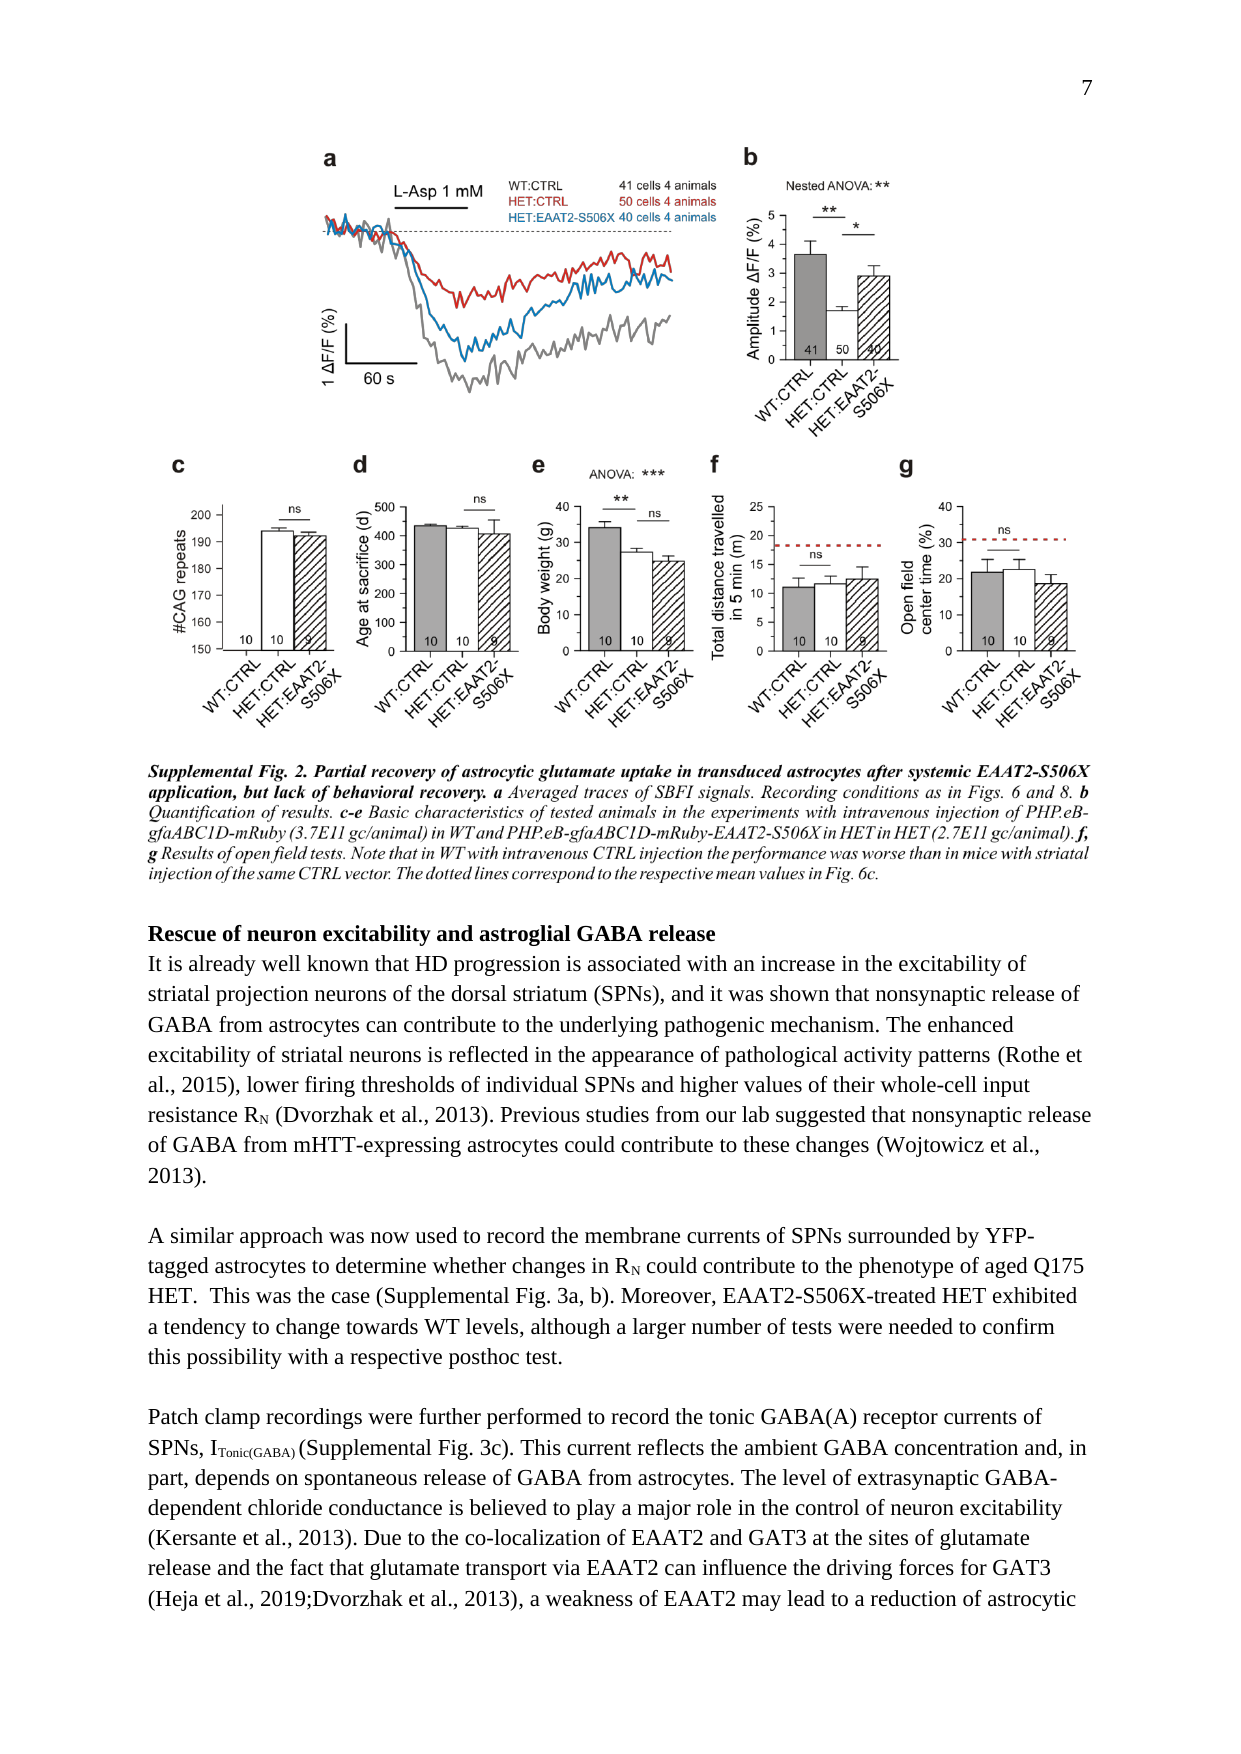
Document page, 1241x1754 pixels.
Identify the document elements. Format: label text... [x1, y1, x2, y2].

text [148, 1403, 1092, 1611]
text A similar approach was now used to record the membrane currents of SPNs surrounded by YFP-tagged astrocytes to determine whether changes in RN could contribute to the phenotype of aged Q175 HET. This was the case (Supplemental Fig. 3a, b). Moreover, EAAT2-S506X-treated HET exhibited a tendency to change towards WT levels, although a larger number of tests were needed to confirm this possibility with a respective posthoc test. [148, 1222, 1092, 1369]
picture [147, 147, 1093, 917]
text It is already well known that HD progression is associated with an increase in the excitability of striatal projection neurons of the dorsal striatum (SPNs), and it was shown that nonsynaptic release of GABA from astrocytes can contribute to the underlying pathogenic mechanism. The enhanced excitability of striatal neurons is reflected in the appearance of pathological activity patterns (Rothe et al., 2015), lower firing thresholds of individual SPNs and higher values of their whole-cell input resistance RN (Dvorzhak et al., 2013). Previous studies from our lab suggested that nonsynaptic release of GABA from mHTT-expressing astrocytes could contribute to these changes (Wojtowicz et al., 2013). [148, 950, 1092, 1188]
text Rescue of neuron excitability and astroglial GABA release [148, 920, 1092, 946]
